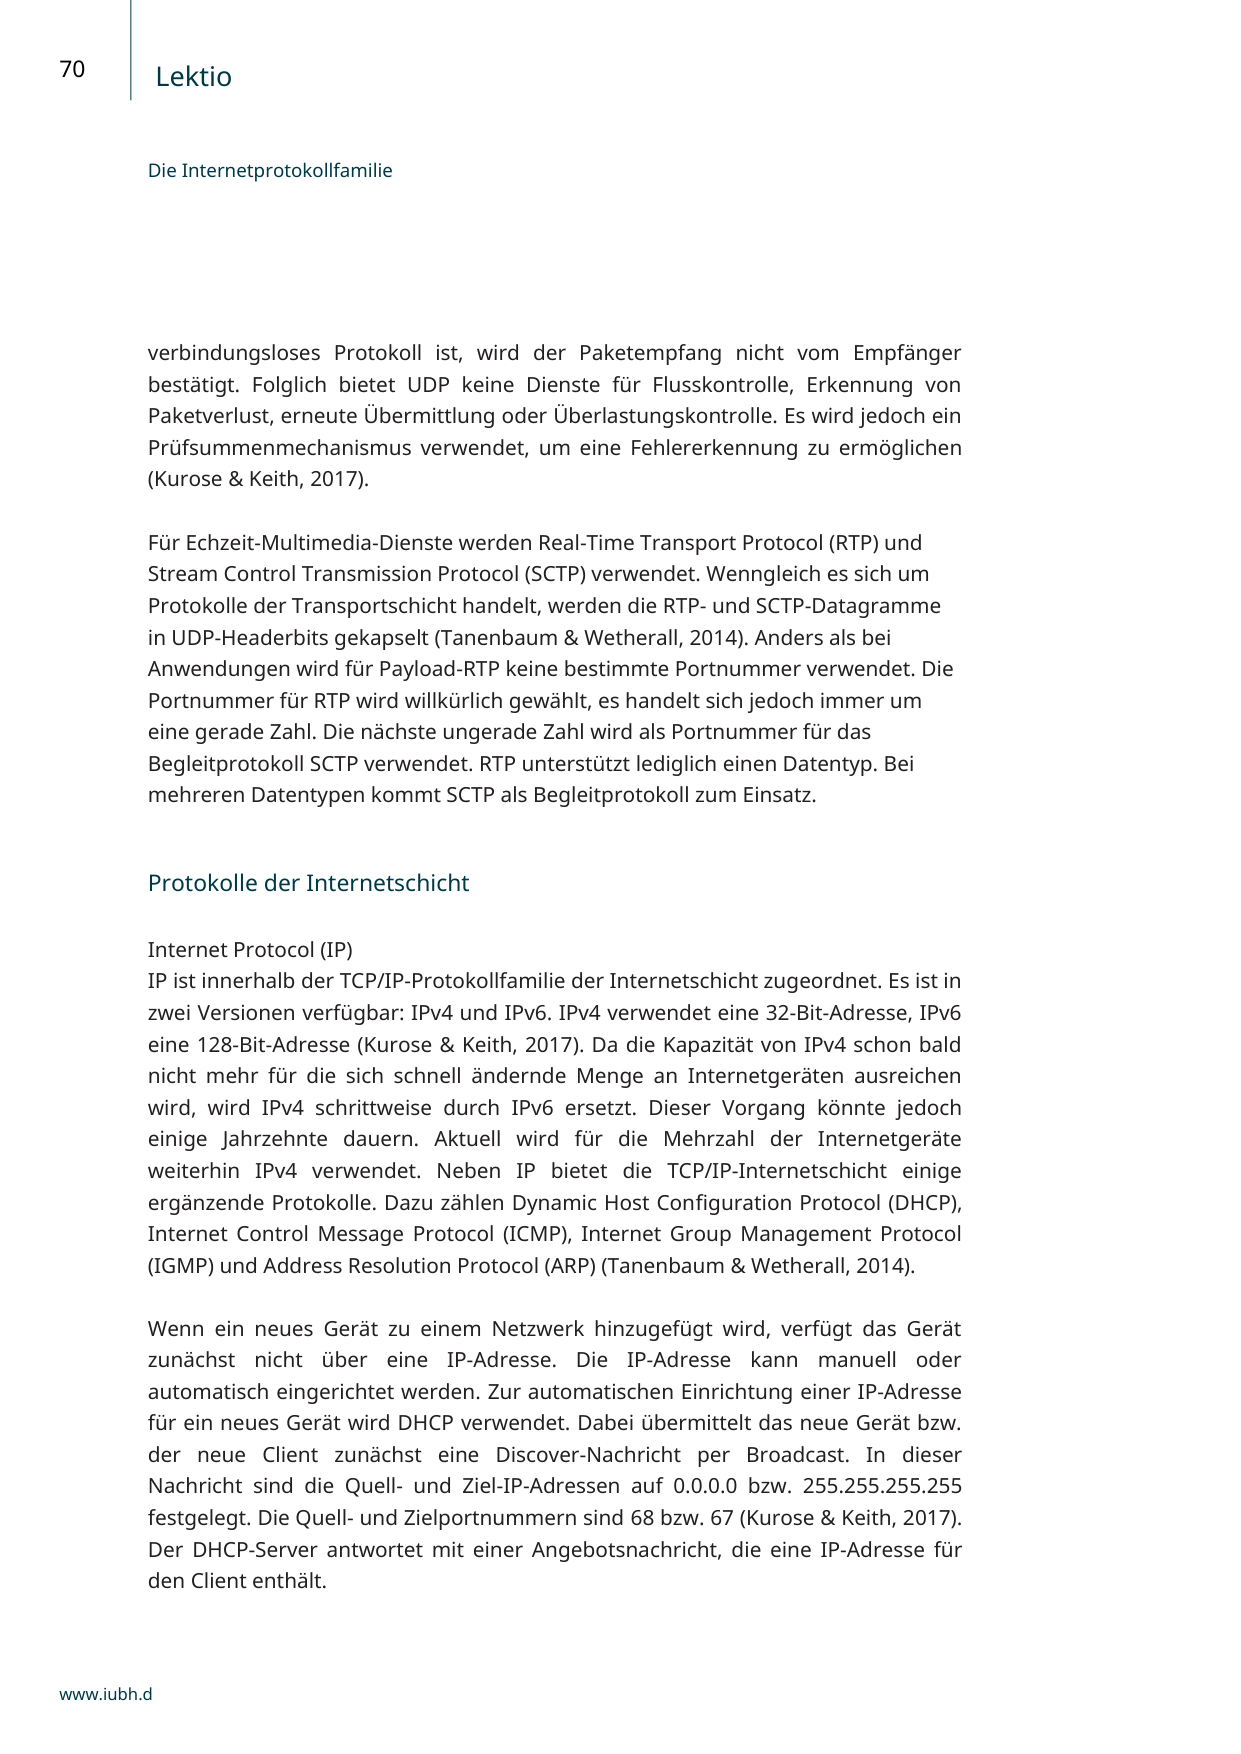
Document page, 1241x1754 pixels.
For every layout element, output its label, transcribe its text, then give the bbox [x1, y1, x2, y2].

picture [128, 1687, 132, 1700]
text Für Echzeit-Multimedia-Dienste werden Real-Time Transport Protocol (RTP) und Stream Control Transmission Protocol (SCTP) verwendet. Wenngleich es sich um Protokolle der Transportschicht handelt, werden die RTP- und SCTP-Datagramme in UDP-Headerbits gekapselt (Tanenbaum & Wetherall, 2014). Anders als bei Anwendungen wird für Payload-RTP keine bestimmte Portnummer verwendet. Die Portnummer für RTP wird willkürlich gewählt, es handelt sich jedoch immer um eine gerade Zahl. Die nächste ungerade Zahl wird als Portnummer für das Begleitprotokoll SCTP verwendet. RTP unterstützt lediglich einen Datentyp. Bei mehreren Datentypen kommt SCTP als Begleitprotokoll zum Einsatz. [148, 528, 964, 809]
subtitle Protokolle der Internetschicht [148, 867, 1198, 898]
text IP ist innerhalb der TCP/IP-Protokollfamilie der Internetschicht zugeordnet. Es ist in zwei Versionen verfügbar: IPv4 und IPv6. IPv4 verwendet eine 32-Bit-Adresse, IPv6 eine 128-Bit-Adresse (Kurose & Keith, 2017). Da die Kapazität von IPv4 schon bald nicht mehr für die sich schnell ändernde Menge an Internetgeräten ausreichen wird, wird IPv4 schrittweise durch IPv6 ersetzt. Dieser Vorgang könnte jedoch einige Jahrzehnte dauern. Aktuell wird für die Mehrzahl der Internetgeräte weiterhin IPv4 verwendet. Neben IP bietet die TCP/IP-Internetschicht einige ergänzende Protokolle. Dazu zählen Dynamic Host Conﬁguration Protocol (DHCP), Internet Control Message Protocol (ICMP), Internet Group Management Protocol (IGMP) und Address Resolution Protocol (ARP) (Tanenbaum & Wetherall, 2014). [148, 967, 963, 1279]
text verbindungsloses Protokoll ist, wird der Paketempfang nicht vom Empfänger bestätigt. Folglich bietet UDP keine Dienste für Flusskontrolle, Erkennung von Paketverlust, erneute Übermittlung oder Überlastungskontrolle. Es wird jedoch ein Prüfsummenmechanismus verwendet, um eine Fehlererkennung zu ermöglichen (Kurose & Keith, 2017). [148, 338, 963, 493]
text Die Internetprotokollfamilie [148, 157, 1198, 182]
text Internet Protocol (IP) [148, 935, 1198, 964]
text Wenn ein neues Gerät zu einem Netzwerk hinzugefügt wird, verfügt das Gerät zunächst nicht über eine IP-Adresse. Die IP-Adresse kann manuell oder automatisch eingerichtet werden. Zur automatischen Einrichtung einer IP-Adresse für ein neues Gerät wird DHCP verwendet. Dabei übermittelt das neue Gerät bzw. der neue Client zunächst eine Discover-Nachricht per Broadcast. In dieser Nachricht sind die Quell- und Ziel-IP-Adressen auf 0.0.0.0 bzw. 255.255.255.255 festgelegt. Die Quell- und Zielportnummern sind 68 bzw. 67 (Kurose & Keith, 2017). Der DHCP-Server antwortet mit einer Angebotsnachricht, die eine IP-Adresse für den Client enthält. [148, 1314, 963, 1595]
